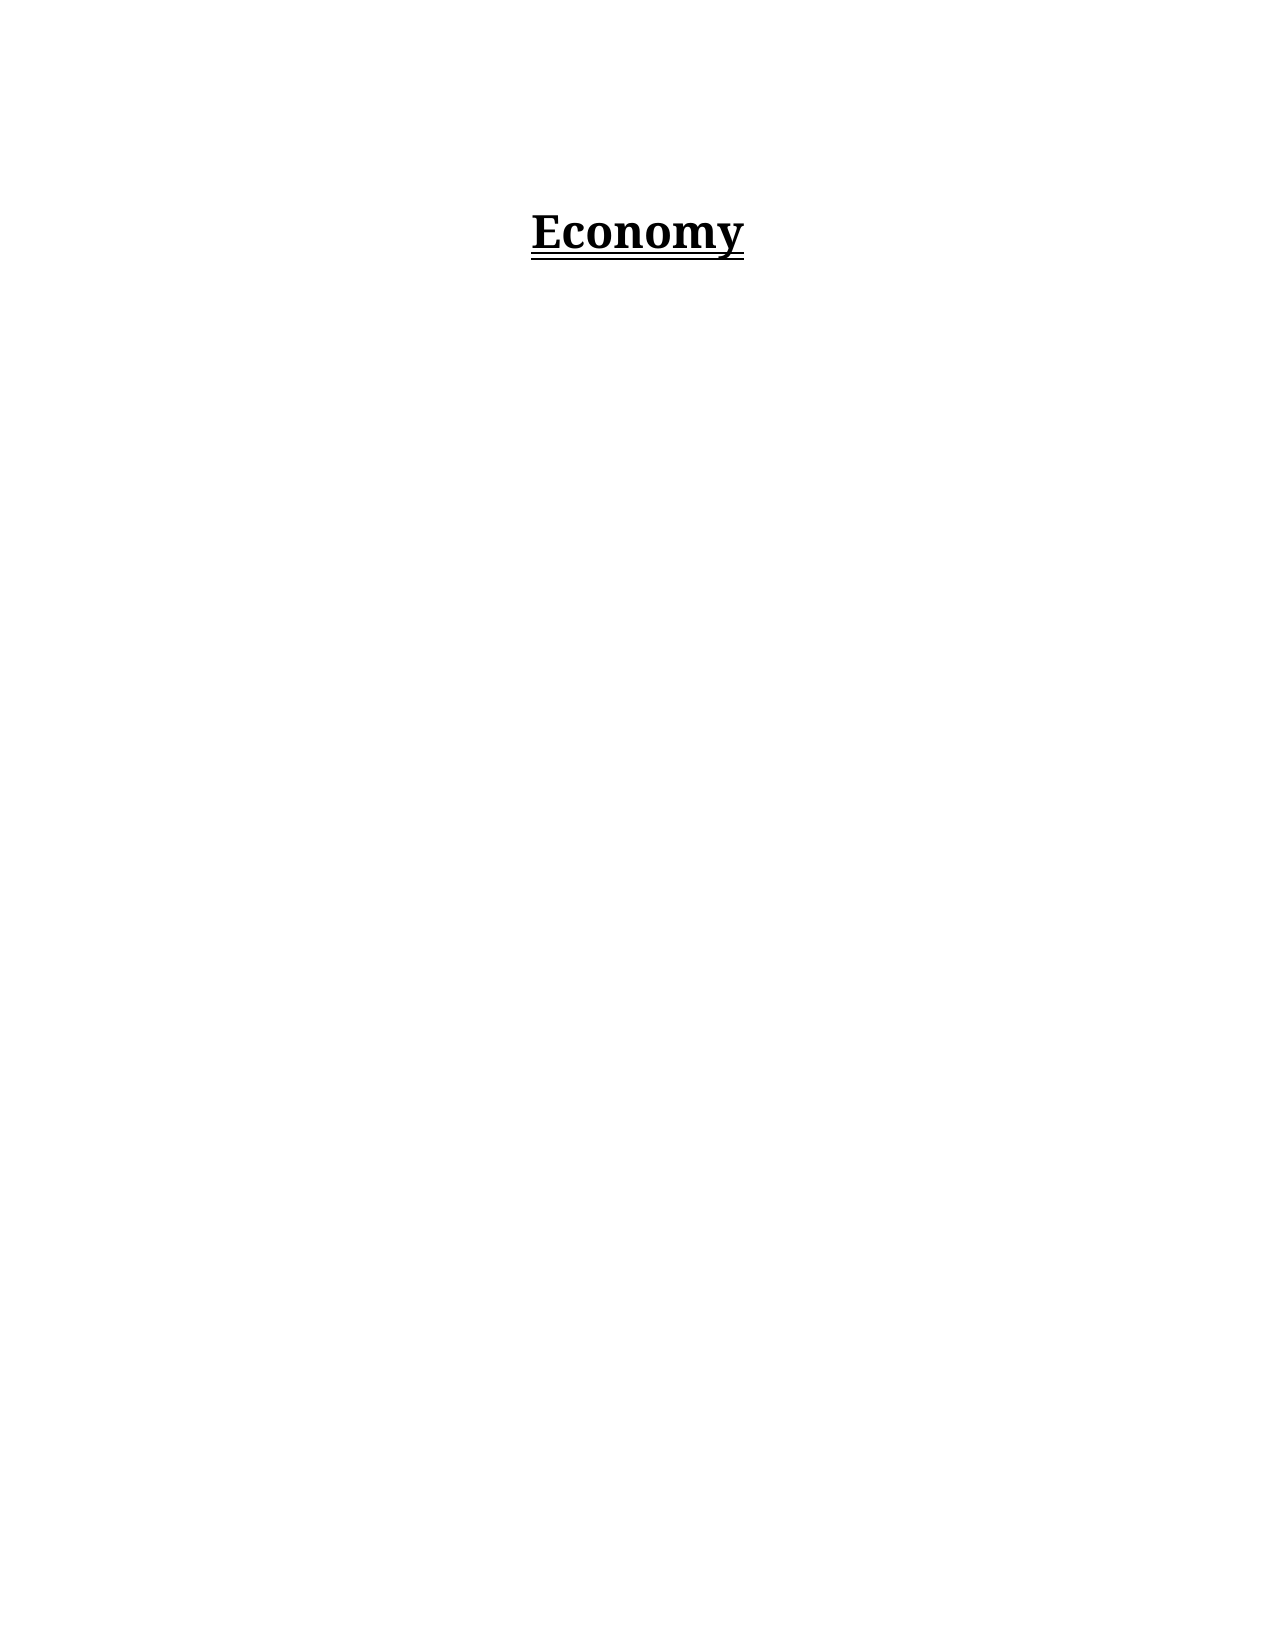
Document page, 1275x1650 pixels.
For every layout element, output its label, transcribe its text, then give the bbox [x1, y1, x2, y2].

subtitle Economy [150, 200, 1125, 262]
